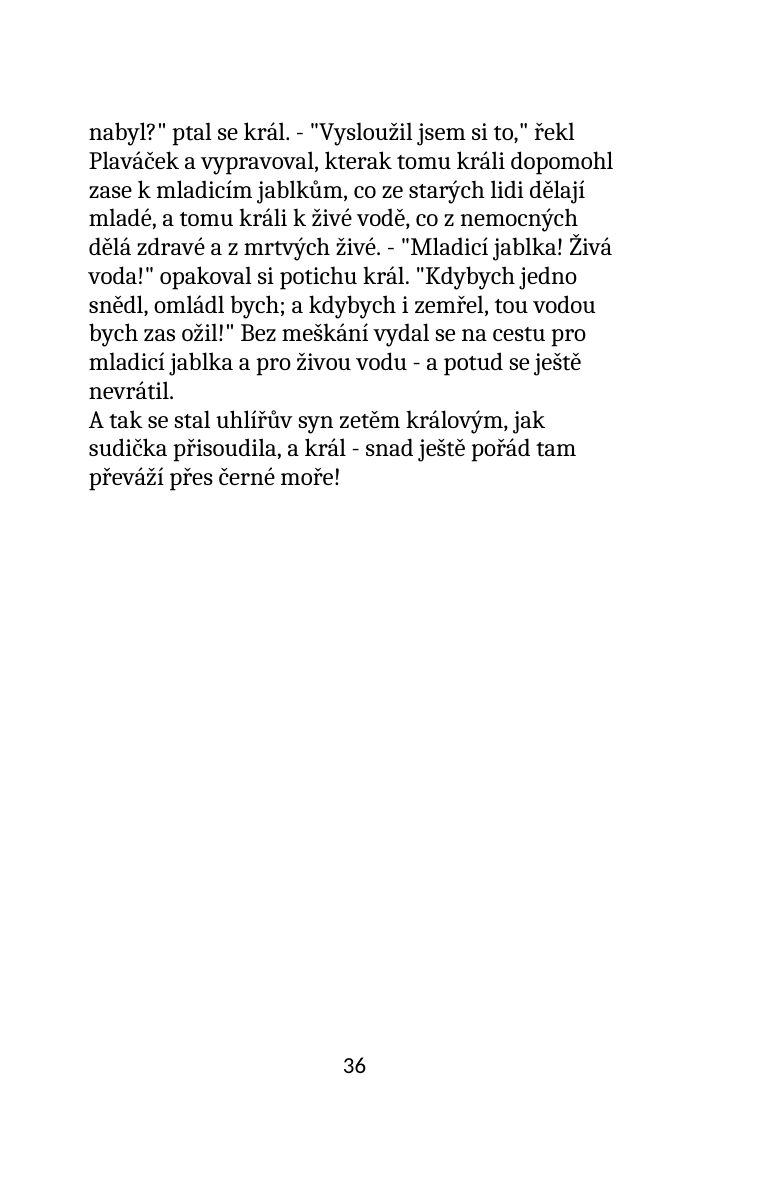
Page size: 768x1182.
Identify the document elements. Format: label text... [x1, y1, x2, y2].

text A tak se stal uhlířův syn zetěm královým, jak sudička přisoudila, a král - snad ještě pořád tam převáží přes černé moře! [89, 406, 620, 492]
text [89, 118, 620, 406]
